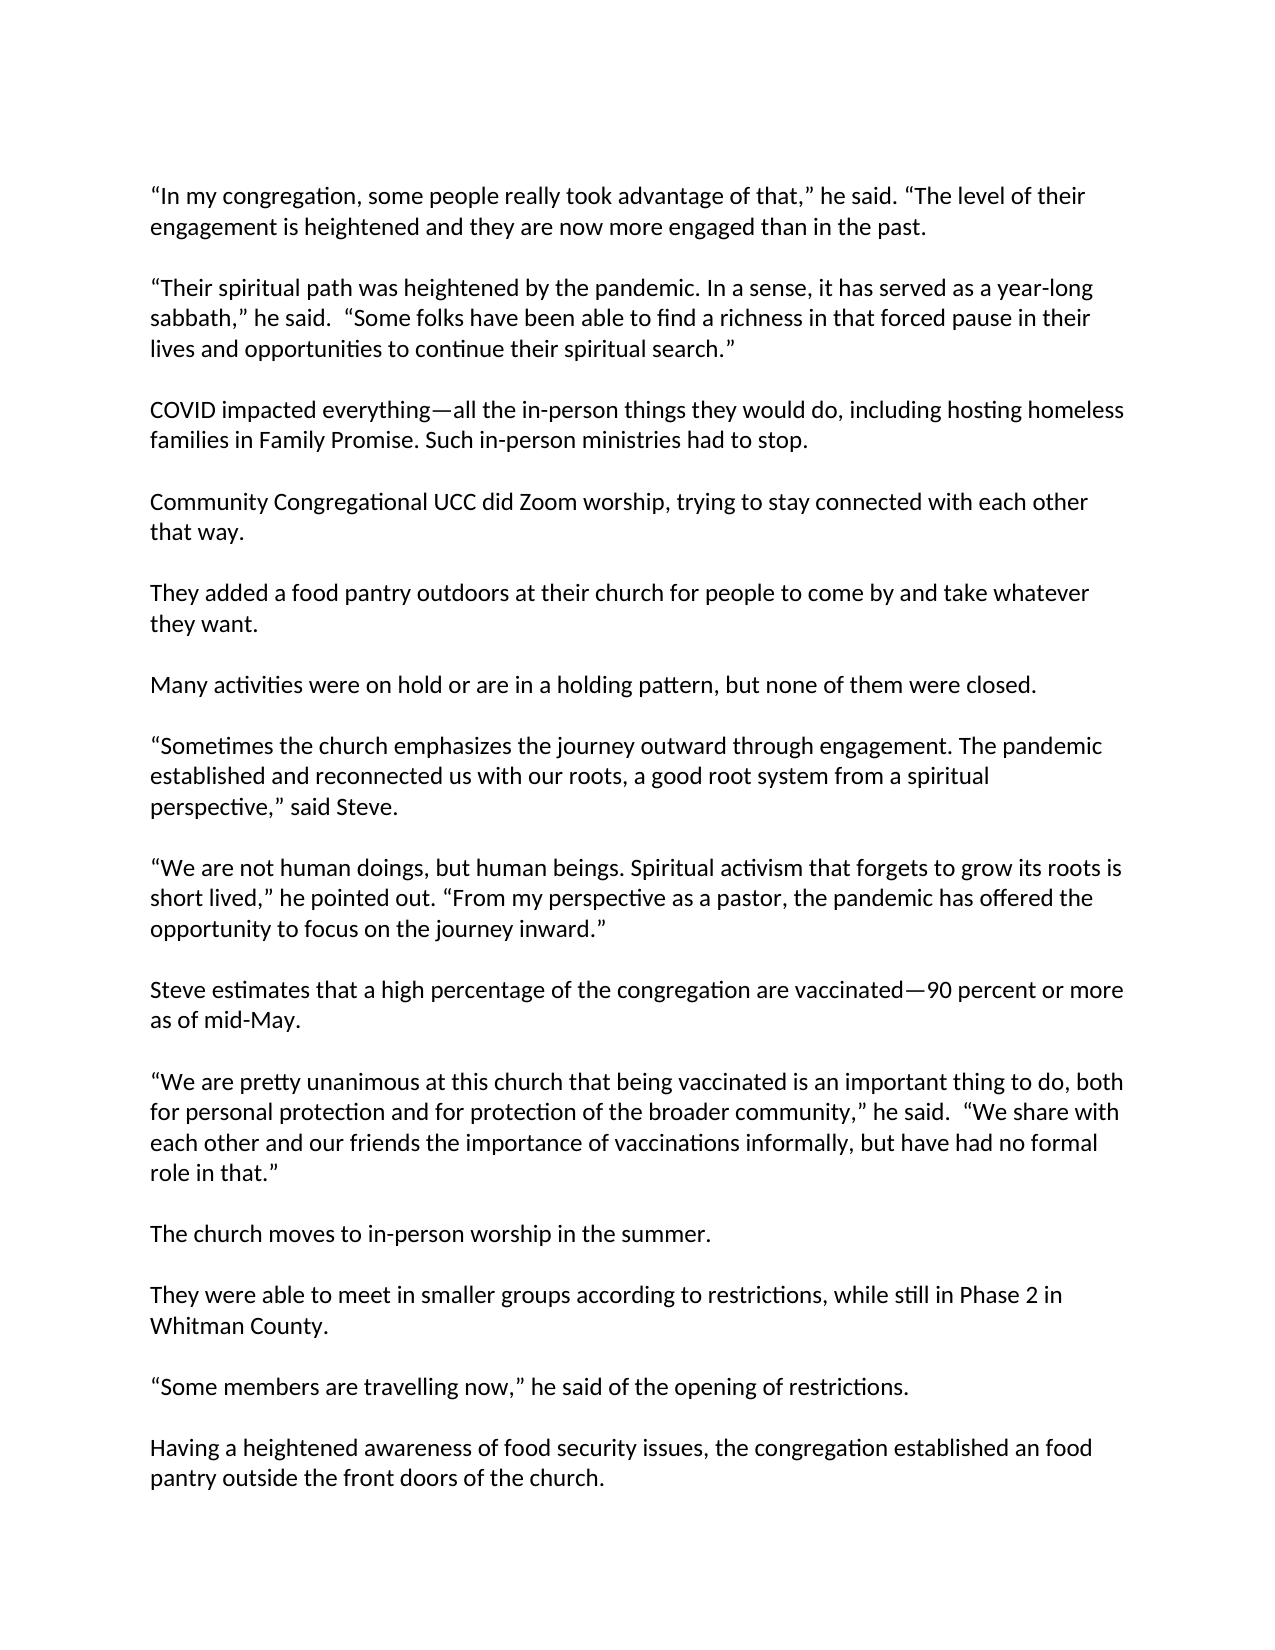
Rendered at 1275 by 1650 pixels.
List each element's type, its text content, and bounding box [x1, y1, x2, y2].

text They added a food pantry outdoors at their church for people to come by and take whatever they want. [150, 577, 1125, 638]
text “Sometimes the church emphasizes the journey outward through engagement. The pandemic established and reconnected us with our roots, a good root system from a spiritual perspective,” said Steve. [150, 730, 1125, 821]
text “Some members are travelling now,” he said of the opening of restrictions. [150, 1371, 1125, 1401]
text Many activities were on hold or are in a holding pattern, but none of them were closed. [150, 669, 1125, 699]
text COVID impacted everything—all the in-person things they would do, including hosting homeless families in Family Promise. Such in-person ministries had to stop. [150, 394, 1125, 455]
text The church moves to in-person worship in the summer. [150, 1218, 1125, 1249]
text “Their spiritual path was heightened by the pandemic. In a sense, it has served as a year-long sabbath,” he said. “Some folks have been able to find a richness in that forced pause in their lives and opportunities to continue their spiritual search.” [150, 272, 1125, 364]
text Having a heightened awareness of food security issues, the congregation established an food pantry outside the front doors of the church. [150, 1432, 1125, 1493]
text “In my congregation, some people really took advantage of that,” he said. “The level of their engagement is heightened and they are now more engaged than in the past. [150, 181, 1125, 242]
text Community Congregational UCC did Zoom worship, trying to stay connected with each other that way. [150, 486, 1125, 547]
text “We are not human doings, but human beings. Spiritual activism that forgets to grow its roots is short lived,” he pointed out. “From my perspective as a pastor, the pandemic has offered the opportunity to focus on the journey inward.” [150, 852, 1125, 943]
text They were able to meet in smaller groups according to restrictions, while still in Phase 2 in Whitman County. [150, 1279, 1125, 1340]
text Steve estimates that a high percentage of the congregation are vaccinated—90 percent or more as of mid-May. [150, 974, 1125, 1035]
text “We are pretty unanimous at this church that being vaccinated is an important thing to do, both for personal protection and for protection of the broader community,” he said. “We share with each other and our friends the importance of vaccinations informally, but have had no formal role in that.” [150, 1066, 1125, 1188]
